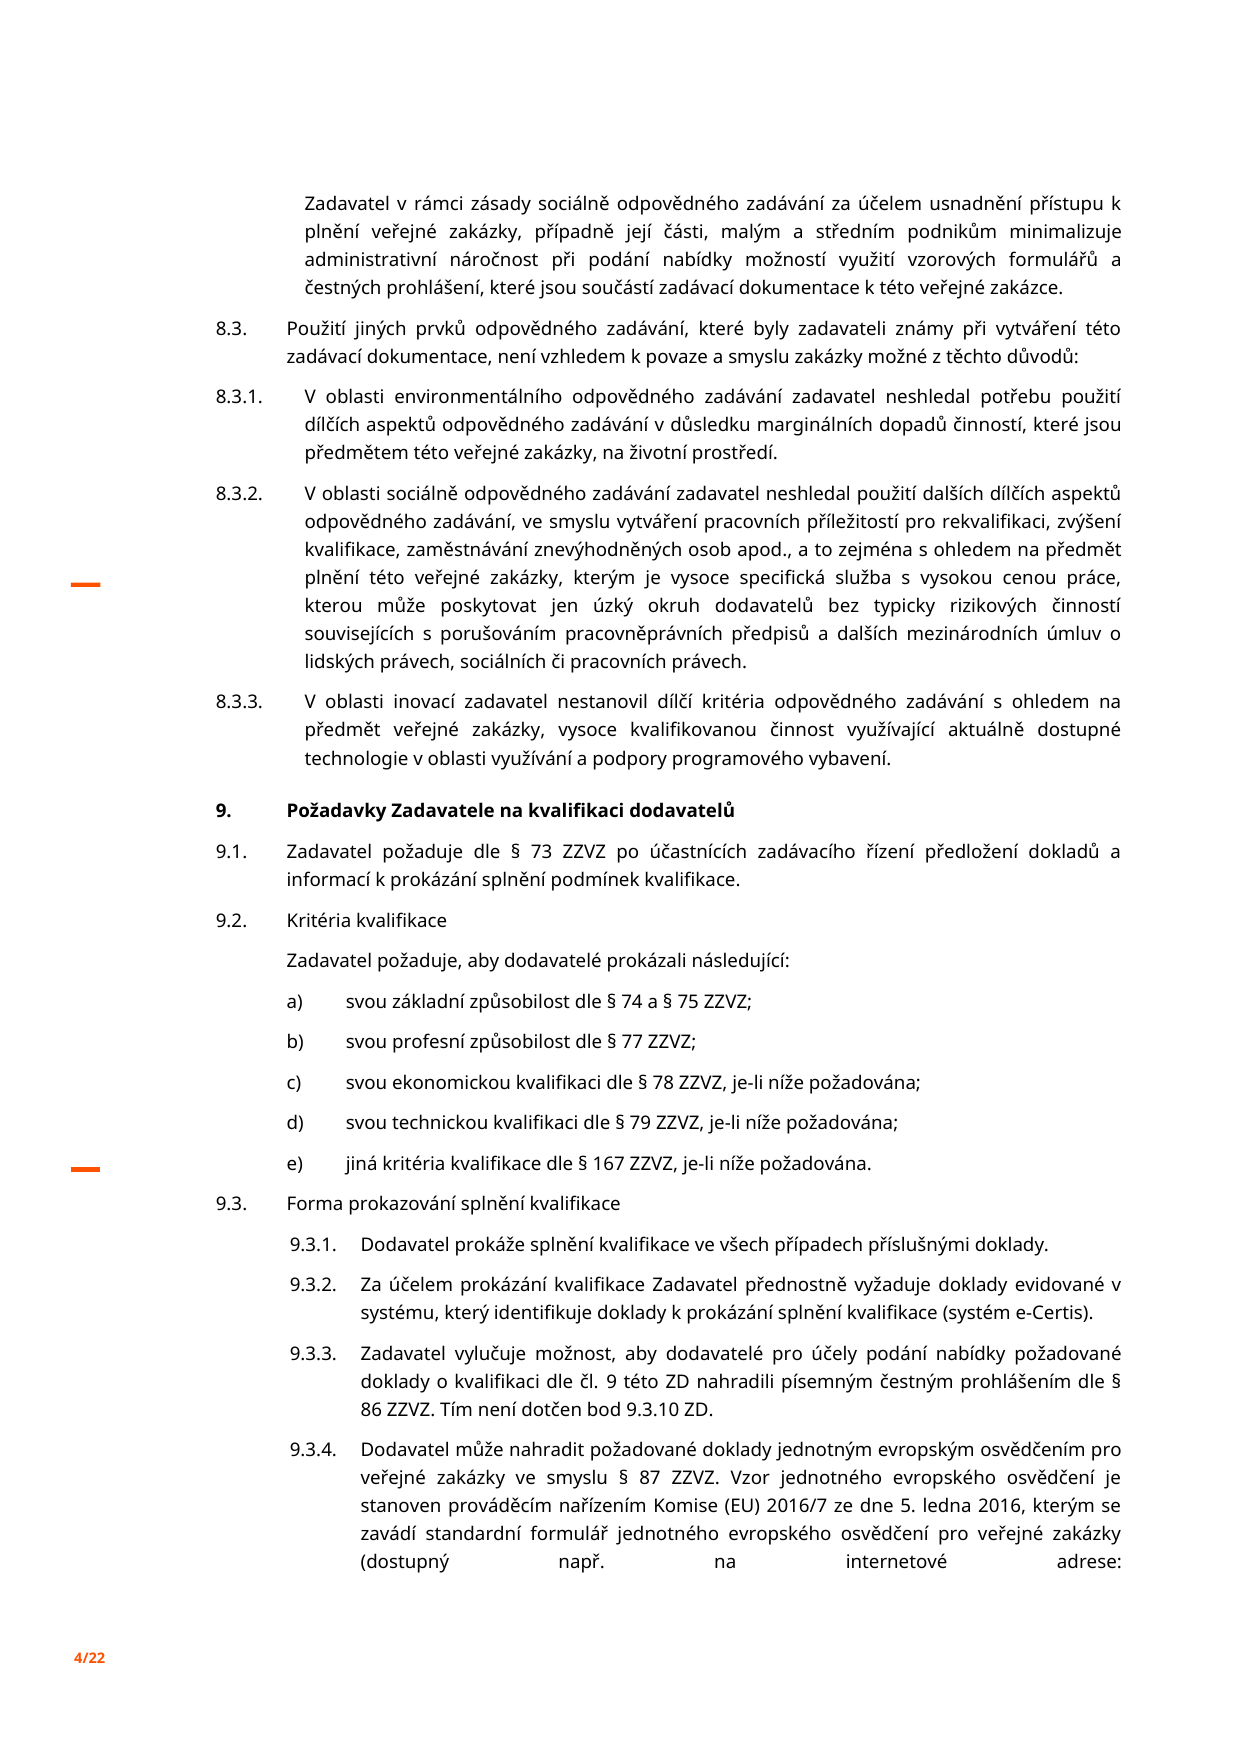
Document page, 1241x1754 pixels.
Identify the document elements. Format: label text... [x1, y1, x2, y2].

text jiná kritéria kvalifikace dle § 167 ZZVZ, je-li níže požadována. [286, 1150, 1122, 1176]
text V oblasti sociálně odpovědného zadávání zadavatel neshledal použití dalších dílčích aspektů odpovědného zadávání, ve smyslu vytváření pracovních příležitostí pro rekvalifikaci, zvýšení kvalifikace, zaměstnávání znevýhodněných osob apod., a to zejména s ohledem na předmět plnění této veřejné zakázky, kterým je vysoce specifická služba s vysokou cenou práce, kterou může poskytovat jen úzký okruh dodavatelů bez typicky rizikových činností souvisejících s porušováním pracovněprávních předpisů a dalších mezinárodních úmluv o lidských právech, sociálních či pracovních právech. [216, 480, 1122, 674]
text svou profesní způsobilost dle § 77 ZZVZ; [286, 1028, 1122, 1054]
text Forma prokazování splnění kvalifikace [216, 1191, 1122, 1216]
text svou technickou kvalifikaci dle § 79 ZZVZ, je-li níže požadována; [286, 1109, 1122, 1135]
text Kritéria kvalifikace [216, 907, 1122, 932]
text Použití jiných prvků odpovědného zadávání, které byly zadavateli známy při vytváření této zadávací dokumentace, není vzhledem k povaze a smyslu zakázky možné z těchto důvodů: [216, 315, 1122, 368]
text Dodavatel prokáže splnění kvalifikace ve všech případech příslušnými doklady. [289, 1231, 1122, 1257]
text Za účelem prokázání kvalifikace Zadavatel přednostně vyžaduje doklady evidované v systému, který identifikuje doklady k prokázání splnění kvalifikace (systém e-Certis). [289, 1272, 1122, 1325]
text svou ekonomickou kvalifikaci dle § 78 ZZVZ, je-li níže požadována; [286, 1069, 1122, 1094]
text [289, 1437, 1122, 1574]
text Zadavatel požaduje dle § 73 ZZVZ po účastnících zadávacího řízení předložení dokladů a informací k prokázání splnění podmínek kvalifikace. [216, 838, 1122, 892]
text svou základní způsobilost dle § 74 a § 75 ZZVZ; [286, 988, 1122, 1013]
list Zadavatel v rámci zásady sociálně odpovědného zadávání za účelem usnadnění přístupu k plnění veřejné zakázky, případně její části, malým a středním podnikům minimalizuje administrativní náročnost při podání nabídky možností využití vzorových formulářů a čestných prohlášení, které jsou součástí zadávací dokumentace k této veřejné zakázce. [304, 190, 1122, 300]
text Zadavatel požaduje, aby dodavatelé prokázali následující: [286, 947, 1122, 973]
text Požadavky Zadavatele na kvalifikaci dodavatelů [216, 798, 1122, 823]
text Zadavatel vylučuje možnost, aby dodavatelé pro účely podání nabídky požadované doklady o kvalifikaci dle čl. 9 této ZD nahradili písemným čestným prohlášením dle § 86 ZZVZ. Tím není dotčen bod 9.3.10 ZD. [289, 1340, 1122, 1422]
text V oblasti environmentálního odpovědného zadávání zadavatel neshledal potřebu použití dílčích aspektů odpovědného zadávání v důsledku marginálních dopadů činností, které jsou předmětem této veřejné zakázky, na životní prostředí. [216, 383, 1122, 465]
text V oblasti inovací zadavatel nestanovil dílčí kritéria odpovědného zadávání s ohledem na předmět veřejné zakázky, vysoce kvalifikovanou činnost využívající aktuálně dostupné technologie v oblasti využívání a podpory programového vybavení. [216, 689, 1122, 770]
